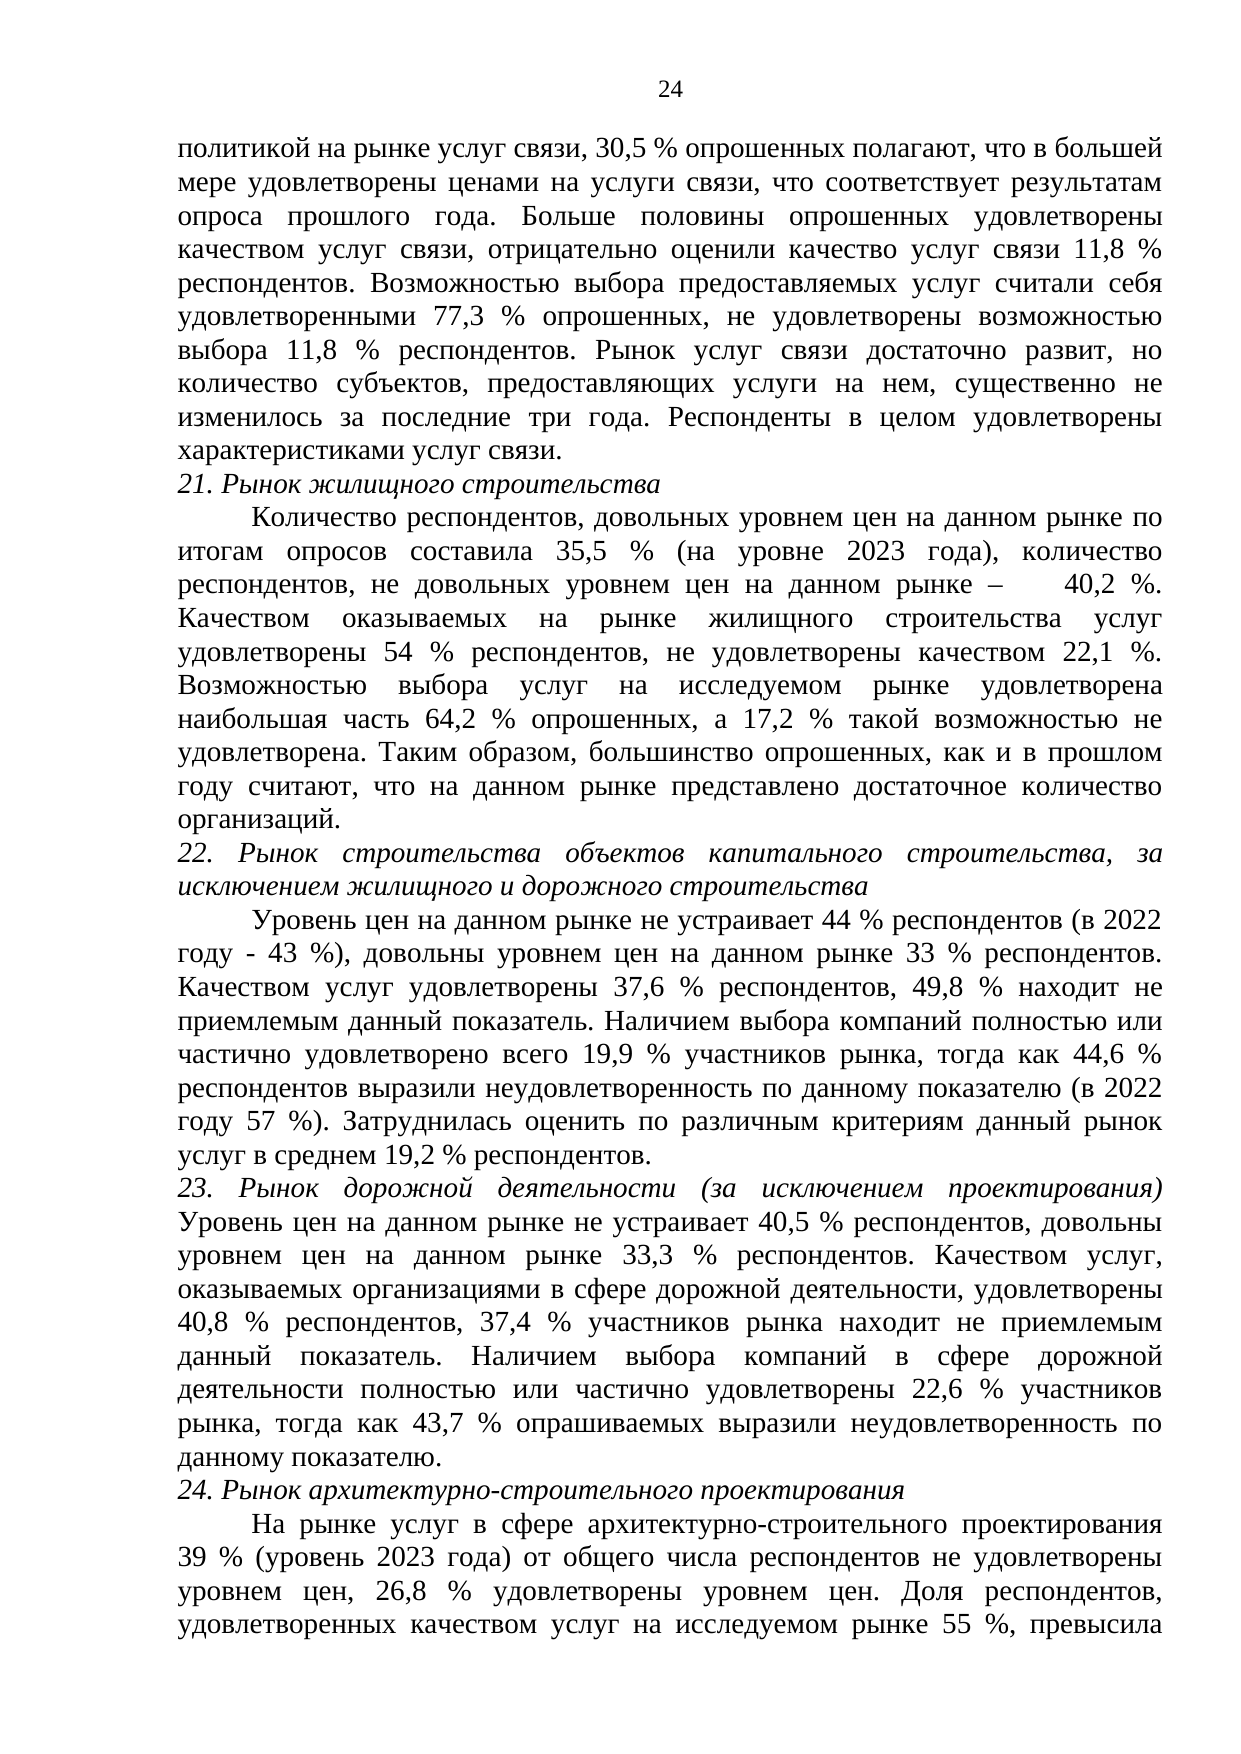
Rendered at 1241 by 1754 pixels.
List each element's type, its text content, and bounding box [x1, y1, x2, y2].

text Количество респондентов, довольных уровнем цен на данном рынке по итогам опросов составила 35,5 % (на уровне 2023 года), количество респондентов, не довольных уровнем цен на данном рынке – 40,2 %. Качеством оказываемых на рынке жилищного строительства услуг удовлетворены 54 % респондентов, не удовлетворены качеством 22,1 %. Возможностью выбора услуг на исследуемом рынке удовлетворена наибольшая часть 64,2 % опрошенных, а 17,2 % такой возможностью не удовлетворена. Таким образом, большинство опрошенных, как и в прошлом году считают, что на данном рынке представлено достаточное количество организаций. [177, 499, 1163, 835]
text 24. Рынок архитектурно-строительного проектирования [177, 1472, 1163, 1506]
text 22. Рынок строительства объектов капитального строительства, за исключением жилищного и дорожного строительства [177, 835, 1163, 902]
text 23. Рынок дорожной деятельности (за исключением проектирования) Уровень цен на данном рынке не устраивает 40,5 % респондентов, довольны уровнем цен на данном рынке 33,3 % респондентов. Качеством услуг, оказываемых организациями в сфере дорожной деятельности, удовлетворены 40,8 % респондентов, 37,4 % участников рынка находит не приемлемым данный показатель. Наличием выбора компаний в сфере дорожной деятельности полностью или частично удовлетворены 22,6 % участников рынка, тогда как 43,7 % опрашиваемых выразили неудовлетворенность по данному показателю. [177, 1170, 1163, 1472]
text 21. Рынок жилищного строительства [177, 466, 1163, 499]
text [177, 131, 1163, 466]
text Уровень цен на данном рынке не устраивает 44 % респондентов (в 2022 году - 43 %), довольны уровнем цен на данном рынке 33 % респондентов. Качеством услуг удовлетворены 37,6 % респондентов, 49,8 % находит не приемлемым данный показатель. Наличием выбора компаний полностью или частично удовлетворено всего 19,9 % участников рынка, тогда как 44,6 % респондентов выразили неудовлетворенность по данному показателю (в 2022 году 57 %). Затруднилась оценить по различным критериям данный рынок услуг в среднем 19,2 % респондентов. [177, 902, 1163, 1170]
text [177, 1506, 1163, 1640]
